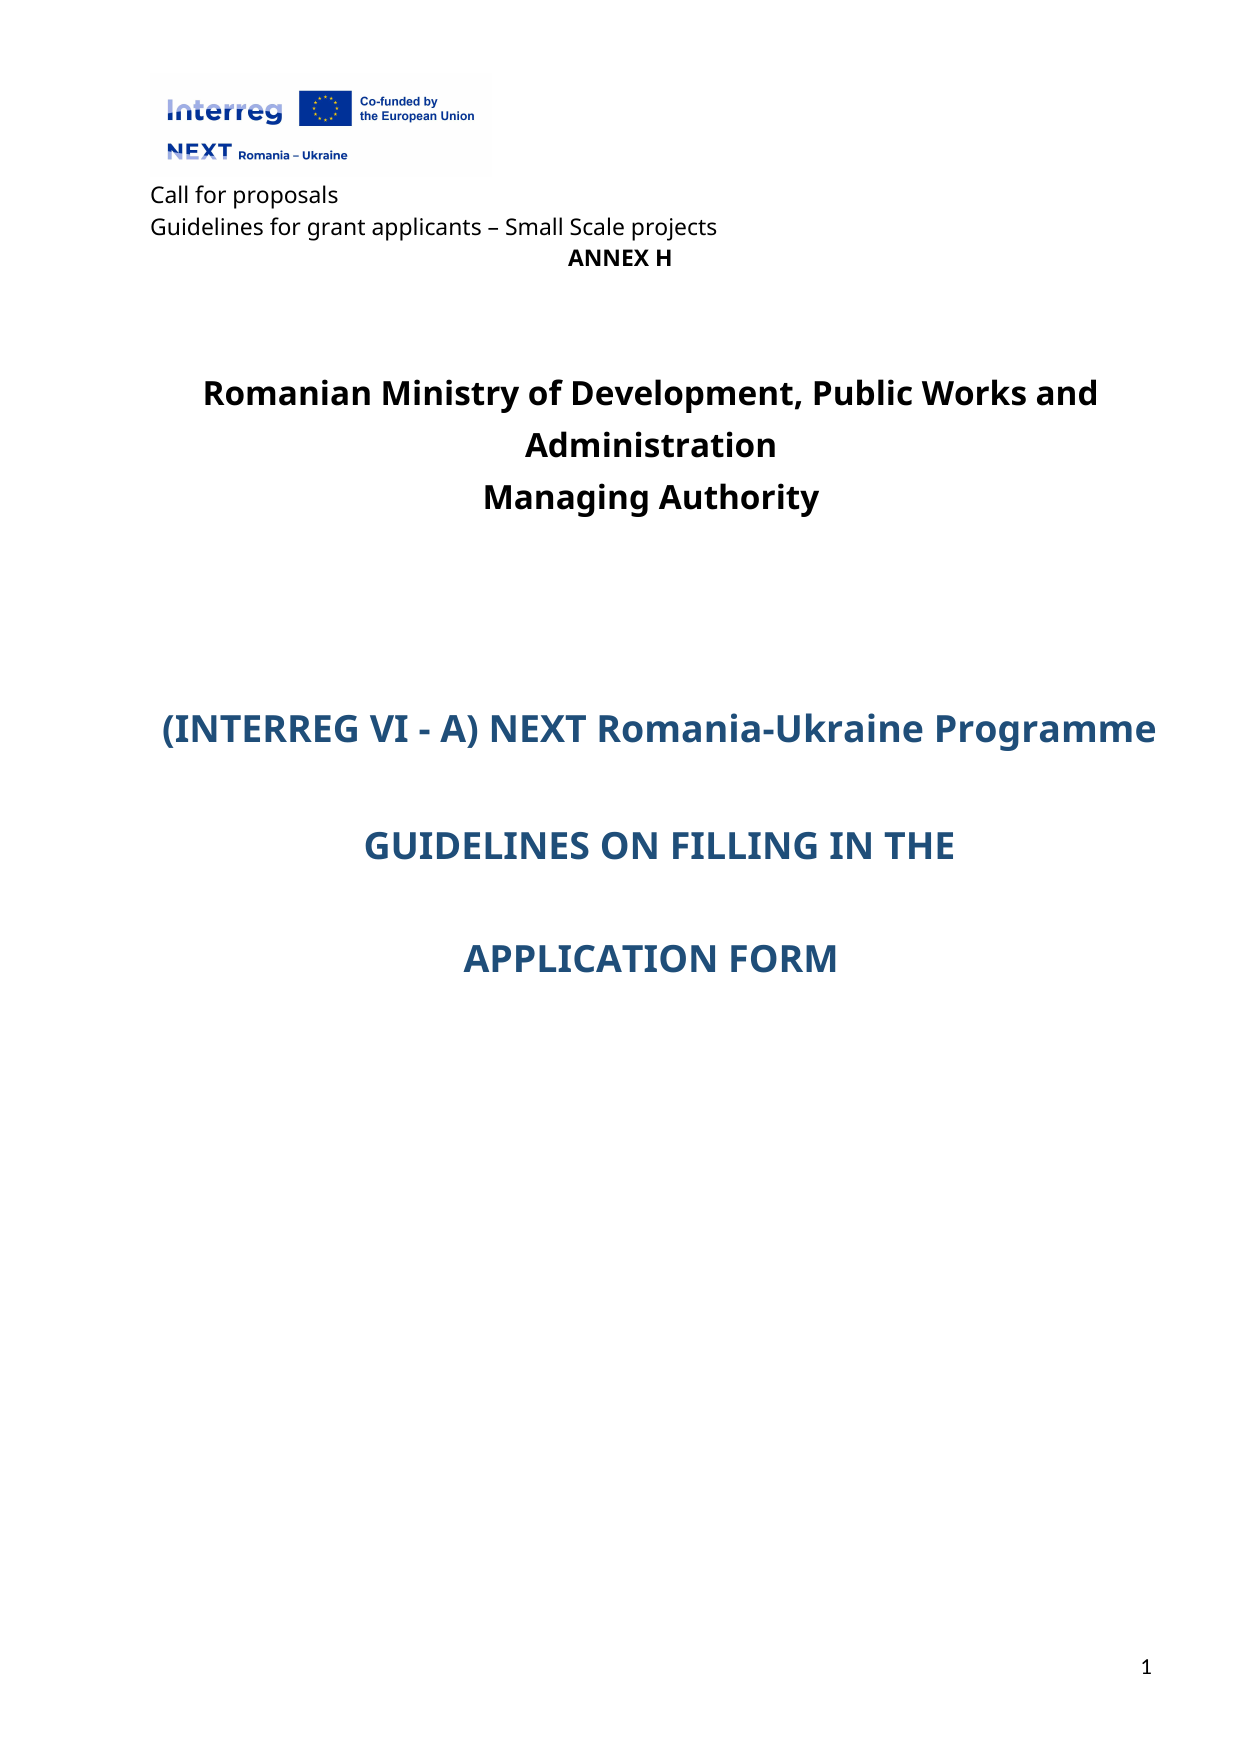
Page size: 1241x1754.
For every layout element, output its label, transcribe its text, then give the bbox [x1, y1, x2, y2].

text APPLICATION FORM [150, 933, 1152, 984]
picture [150, 73, 492, 177]
table_header (INTERREG VI - A) NEXT Romania-Ukraine Programme GUIDELINES ON FILLING IN THE [150, 526, 1169, 874]
text Managing Authority [150, 474, 1152, 519]
text Romanian Ministry of Development, Public Works and Administration [150, 369, 1152, 467]
